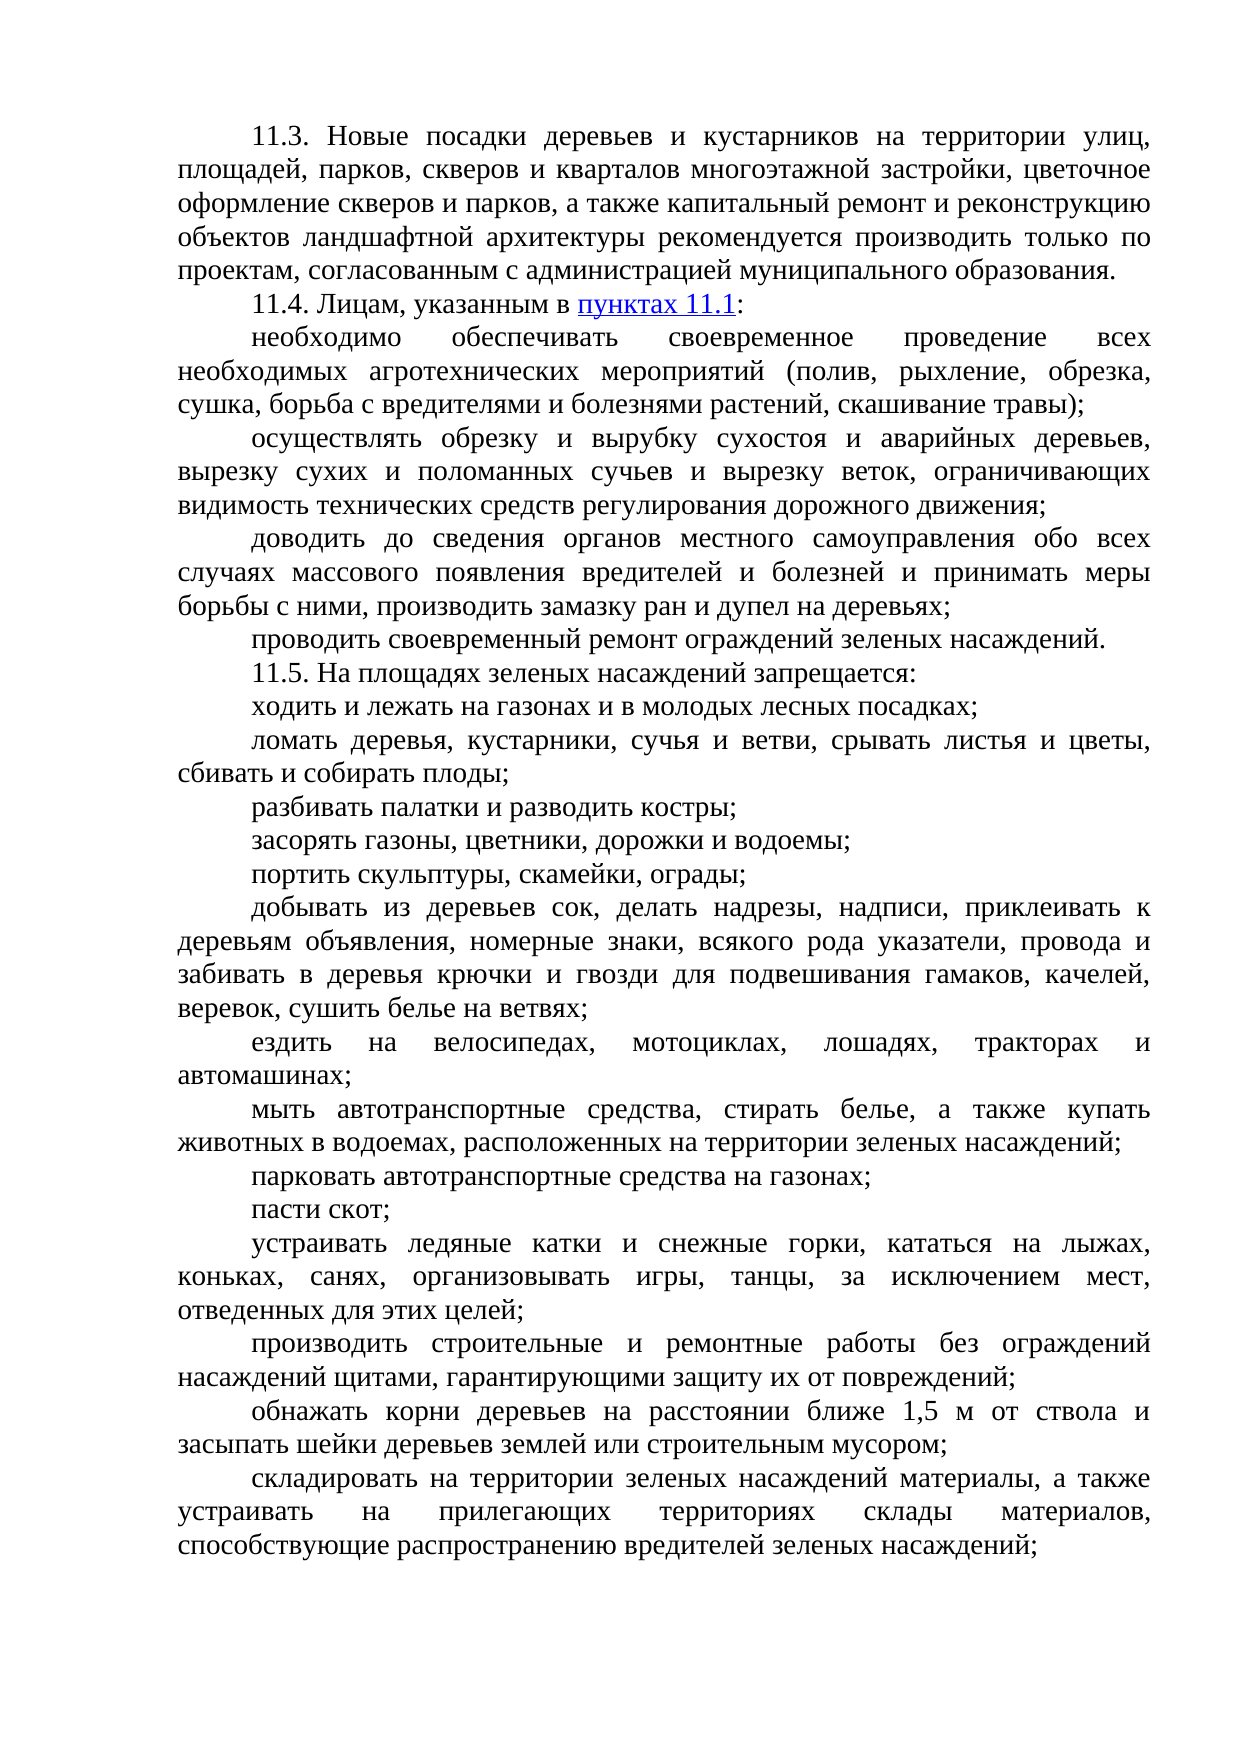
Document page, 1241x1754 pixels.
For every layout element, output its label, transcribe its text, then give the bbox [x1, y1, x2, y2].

text осуществлять обрезку и вырубку сухостоя и аварийных деревьев, вырезку сухих и поломанных сучьев и вырезку веток, ограничивающих видимость технических средств регулирования дорожного движения; [177, 420, 1152, 521]
text парковать автотранспортные средства на газонах; [177, 1158, 1152, 1191]
text 11.3. Новые посадки деревьев и кустарников на территории улиц, площадей, парков, скверов и кварталов многоэтажной застройки, цветочное оформление скверов и парков, а также капитальный ремонт и реконструкцию объектов ландшафтной архитектуры рекомендуется производить только по проектам, согласованным с администрацией муниципального образования. [177, 118, 1152, 286]
text проводить своевременный ремонт ограждений зеленых насаждений. [177, 621, 1152, 655]
text устраивать ледяные катки и снежные горки, кататься на лыжах, коньках, санях, организовывать игры, танцы, за исключением мест, отведенных для этих целей; [177, 1225, 1152, 1326]
text обнажать корни деревьев на расстоянии ближе 1,5 м от ствола и засыпать шейки деревьев землей или строительным мусором; [177, 1393, 1152, 1460]
text засорять газоны, цветники, дорожки и водоемы; [177, 822, 1152, 856]
text необходимо обеспечивать своевременное проведение всех необходимых агротехнических мероприятий (полив, рыхление, обрезка, сушка, борьба с вредителями и болезнями растений, скашивание травы); [177, 319, 1152, 420]
text ездить на велосипедах, мотоциклах, лошадях, тракторах и автомашинах; [177, 1024, 1152, 1091]
text разбивать палатки и разводить костры; [177, 789, 1152, 822]
text 11.4. Лицам, указанным в пунктах 11.1: [177, 286, 1152, 319]
text пасти скот; [177, 1191, 1152, 1225]
text ходить и лежать на газонах и в молодых лесных посадках; [177, 688, 1152, 722]
text мыть автотранспортные средства, стирать белье, а также купать животных в водоемах, расположенных на территории зеленых насаждений; [177, 1091, 1152, 1158]
text складировать на территории зеленых насаждений материалы, а также устраивать на прилегающих территориях склады материалов, способствующие распространению вредителей зеленых насаждений; [177, 1460, 1152, 1560]
text портить скульптуры, скамейки, ограды; [177, 856, 1152, 889]
text производить строительные и ремонтные работы без ограждений насаждений щитами, гарантирующими защиту их от повреждений; [177, 1326, 1152, 1393]
text 11.5. На площадях зеленых насаждений запрещается: [177, 655, 1152, 688]
text ломать деревья, кустарники, сучья и ветви, срывать листья и цветы, сбивать и собирать плоды; [177, 722, 1152, 789]
text добывать из деревьев сок, делать надрезы, надписи, приклеивать к деревьям объявления, номерные знаки, всякого рода указатели, провода и забивать в деревья крючки и гвозди для подвешивания гамаков, качелей, веревок, сушить белье на ветвях; [177, 889, 1152, 1024]
text доводить до сведения органов местного самоуправления обо всех случаях массового появления вредителей и болезней и принимать меры борьбы с ними, производить замазку ран и дупел на деревьях; [177, 521, 1152, 621]
